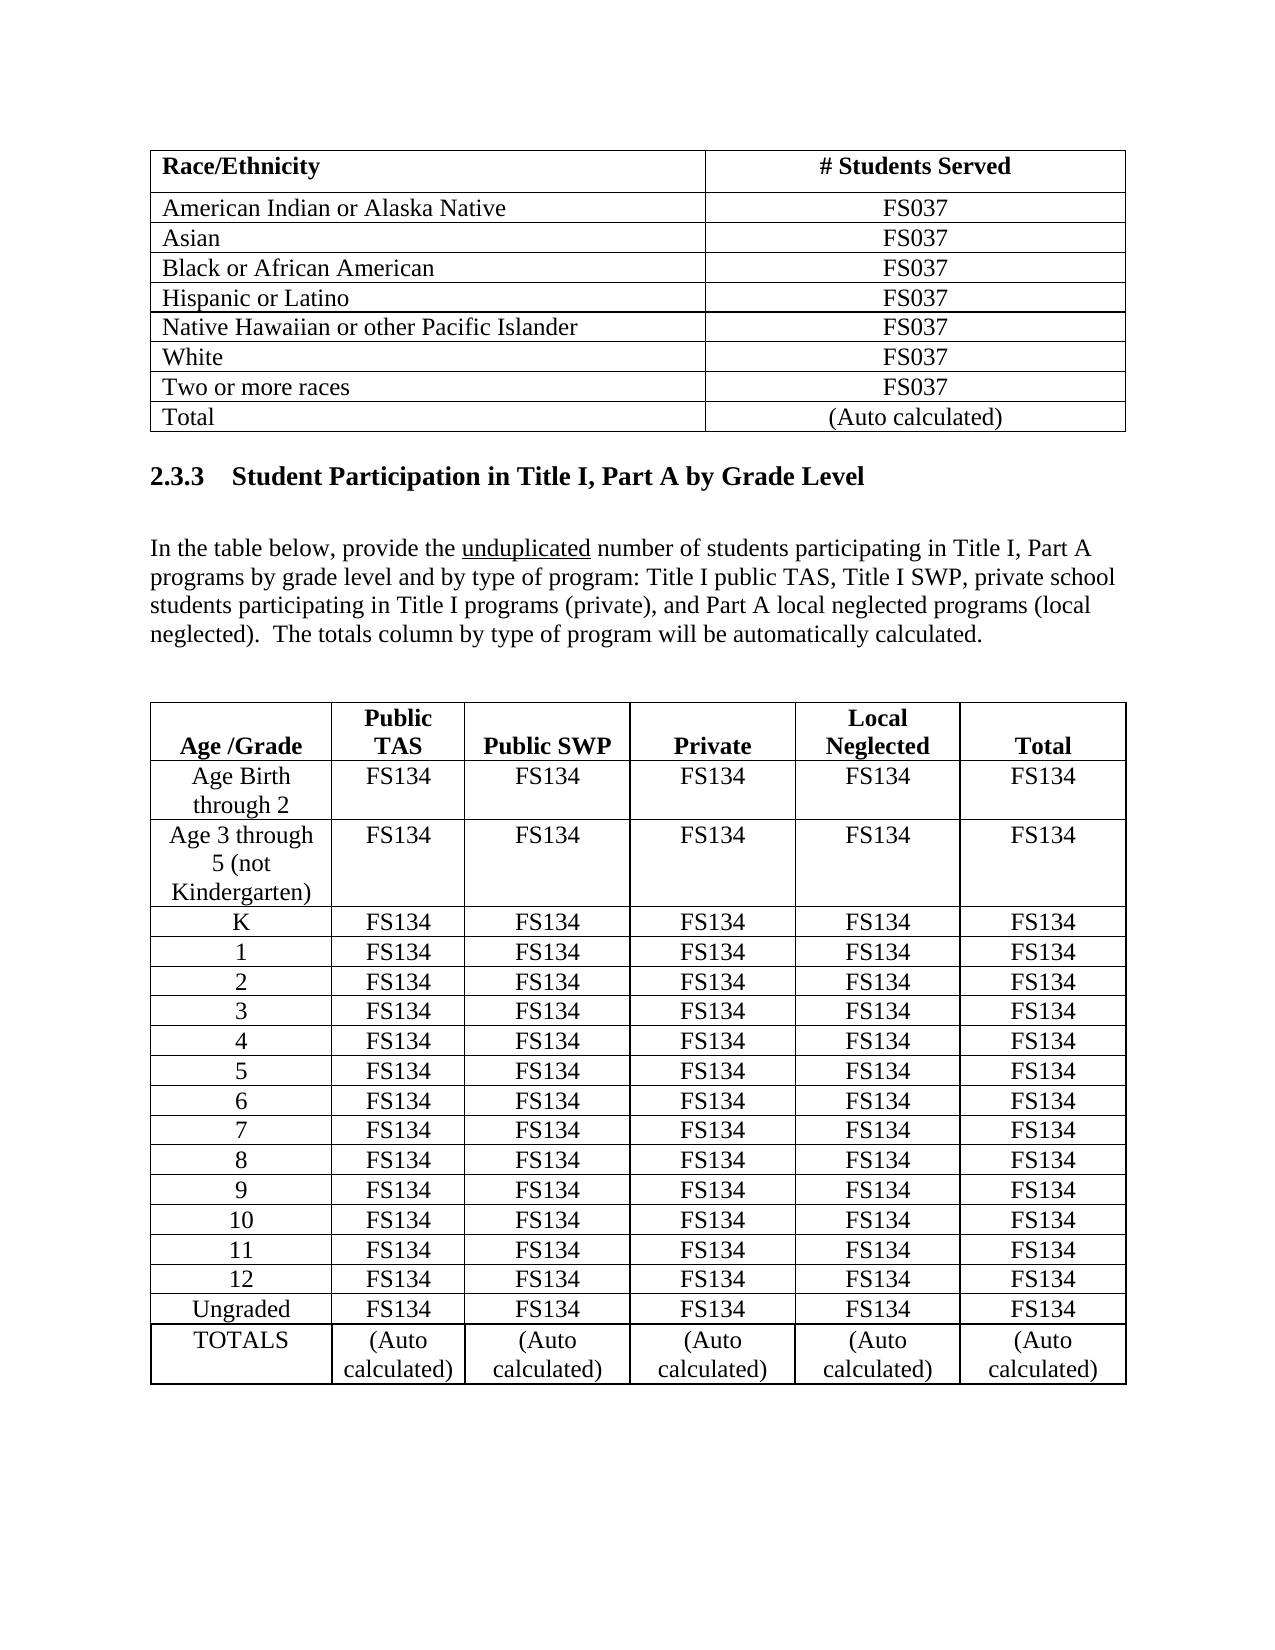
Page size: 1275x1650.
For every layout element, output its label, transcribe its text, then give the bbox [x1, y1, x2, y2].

table_cell FS134 [631, 1116, 795, 1144]
table_cell FS134 [332, 1026, 464, 1055]
table_cell FS134 [796, 1056, 959, 1085]
table_cell TOTALS [152, 1325, 331, 1383]
table_cell (Auto calculated) [466, 1325, 629, 1383]
table_cell American Indian or Alaska Native [151, 193, 705, 222]
table_cell FS134 [631, 967, 795, 995]
table_cell FS134 [961, 1265, 1125, 1293]
table_cell FS134 [796, 1116, 959, 1144]
table_cell FS134 [631, 1235, 795, 1263]
table_cell Asian [151, 223, 705, 252]
text In the table below, provide the unduplicated number of students participating in Title I, Part A programs by grade level and by type of program: Title I public TAS, Title I SWP, private school students participating in Title I programs (private), and Part A local neglected programs (local neglected). The totals column by type of program will be automatically calculated. [150, 533, 1125, 648]
table_cell (Auto calculated) [706, 402, 1125, 431]
table_cell FS134 [465, 907, 629, 936]
table_cell (Auto calculated) [333, 1325, 464, 1383]
table_cell (Auto calculated) [631, 1325, 794, 1383]
table_cell FS134 [332, 1235, 464, 1263]
table_cell Two or more races [151, 372, 705, 401]
table_header # Students Served [706, 151, 1125, 192]
table_cell Hispanic or Latino [151, 283, 705, 311]
table_cell FS134 [796, 1205, 959, 1234]
table_cell FS134 [631, 1026, 795, 1055]
table_cell FS134 [631, 1175, 795, 1204]
table_header Public TAS [332, 703, 464, 760]
table_cell FS037 [706, 372, 1125, 401]
table_cell FS134 [961, 1056, 1125, 1085]
table_cell FS134 [465, 1086, 629, 1114]
table_cell Total [151, 402, 705, 431]
table_cell FS134 [796, 761, 959, 819]
table_cell FS134 [332, 1086, 464, 1114]
table_cell 1 [151, 937, 331, 966]
table_cell FS134 [961, 761, 1125, 819]
table_header Total [961, 703, 1125, 760]
table_cell FS134 [332, 1294, 464, 1323]
table_cell FS134 [796, 1086, 959, 1114]
table_cell FS134 [796, 1265, 959, 1293]
table_cell FS134 [465, 1265, 629, 1293]
table_cell FS037 [706, 253, 1125, 282]
table_cell FS134 [961, 1235, 1125, 1263]
table_cell FS134 [332, 1145, 464, 1174]
table_cell FS134 [332, 1265, 464, 1293]
table_cell FS134 [631, 1205, 795, 1234]
table_cell K [151, 907, 331, 936]
table_cell FS134 [961, 820, 1125, 906]
table_cell FS134 [332, 907, 464, 936]
table_cell FS134 [796, 1175, 959, 1204]
table_cell FS134 [961, 1145, 1125, 1174]
table_cell FS134 [796, 1294, 959, 1323]
table_cell FS134 [631, 937, 795, 966]
table_cell FS134 [796, 1145, 959, 1174]
table_cell FS134 [796, 1235, 959, 1263]
table_cell FS037 [706, 283, 1125, 311]
table_cell 8 [151, 1145, 331, 1174]
table_cell 5 [151, 1056, 331, 1085]
table_cell (Auto calculated) [961, 1325, 1125, 1383]
table_cell 9 [151, 1175, 331, 1204]
table_cell FS134 [332, 1175, 464, 1204]
table_cell FS134 [332, 761, 464, 819]
table_cell FS134 [961, 937, 1125, 966]
table_cell Black or African American [151, 253, 705, 282]
table_cell FS134 [631, 907, 795, 936]
table_cell 7 [151, 1116, 331, 1144]
table_cell FS134 [465, 967, 629, 995]
table_cell 12 [151, 1265, 331, 1293]
table_cell FS134 [465, 1205, 629, 1234]
table_cell FS134 [465, 1175, 629, 1204]
table_cell FS037 [706, 223, 1125, 252]
table_cell White [151, 342, 705, 371]
table_cell FS134 [631, 761, 795, 819]
table_cell 4 [151, 1026, 331, 1055]
table_cell FS134 [465, 1026, 629, 1055]
table_cell FS037 [706, 342, 1125, 371]
table_cell FS134 [332, 1056, 464, 1085]
table_cell FS134 [796, 967, 959, 995]
table_cell FS134 [465, 1116, 629, 1144]
table_cell FS134 [332, 820, 464, 906]
table_cell Age Birth through 2 [151, 761, 331, 819]
table_cell FS134 [465, 1145, 629, 1174]
table_cell FS134 [961, 967, 1125, 995]
table_cell FS134 [332, 1116, 464, 1144]
table_cell FS134 [465, 1294, 629, 1323]
table_cell FS134 [465, 761, 629, 819]
table_cell FS134 [465, 820, 629, 906]
table_cell FS134 [332, 1205, 464, 1234]
table_cell FS134 [332, 996, 464, 1025]
table_cell 10 [151, 1205, 331, 1234]
table_cell FS134 [961, 1175, 1125, 1204]
table_cell FS134 [631, 1145, 795, 1174]
table_cell FS134 [631, 1265, 795, 1293]
table_cell 2 [151, 967, 331, 995]
table_header Race/Ethnicity [151, 151, 705, 192]
table_cell FS134 [961, 1116, 1125, 1144]
table_cell FS134 [796, 820, 959, 906]
table_cell Age 3 through 5 (not Kindergarten) [151, 820, 331, 906]
table_cell FS134 [631, 1294, 795, 1323]
table_cell FS037 [706, 313, 1125, 341]
table_cell FS134 [332, 937, 464, 966]
table_cell FS134 [631, 996, 795, 1025]
table_cell FS134 [631, 1086, 795, 1114]
table_cell FS134 [796, 1026, 959, 1055]
table_header Local Neglected [796, 703, 959, 760]
table_cell 3 [151, 996, 331, 1025]
subtitle 2.3.3 Student Participation in Title I, Part A by Grade Level [150, 460, 1125, 492]
table_header Age /Grade [151, 703, 331, 760]
table_cell FS134 [631, 820, 795, 906]
table_cell 11 [151, 1235, 331, 1263]
table_header Public SWP [465, 703, 629, 760]
table_cell FS134 [961, 1294, 1125, 1323]
table_cell FS134 [961, 1026, 1125, 1055]
table_cell FS134 [961, 1205, 1125, 1234]
table_cell FS134 [465, 937, 629, 966]
table_cell 6 [151, 1086, 331, 1114]
table_cell FS134 [961, 1086, 1125, 1114]
table_cell (Auto calculated) [796, 1325, 959, 1383]
table_cell FS134 [796, 907, 959, 936]
table_cell FS134 [332, 967, 464, 995]
table_cell FS134 [961, 996, 1125, 1025]
table_cell FS037 [706, 193, 1125, 222]
table_cell FS134 [465, 996, 629, 1025]
table_cell FS134 [796, 996, 959, 1025]
table_cell Native Hawaiian or other Pacific Islander [151, 313, 705, 341]
table_header Private [631, 703, 795, 760]
table_cell FS134 [796, 937, 959, 966]
table_cell Ungraded [151, 1294, 331, 1323]
table_cell FS134 [961, 907, 1125, 936]
table_cell FS134 [465, 1235, 629, 1263]
table_cell FS134 [631, 1056, 795, 1085]
table_cell FS134 [465, 1056, 629, 1085]
